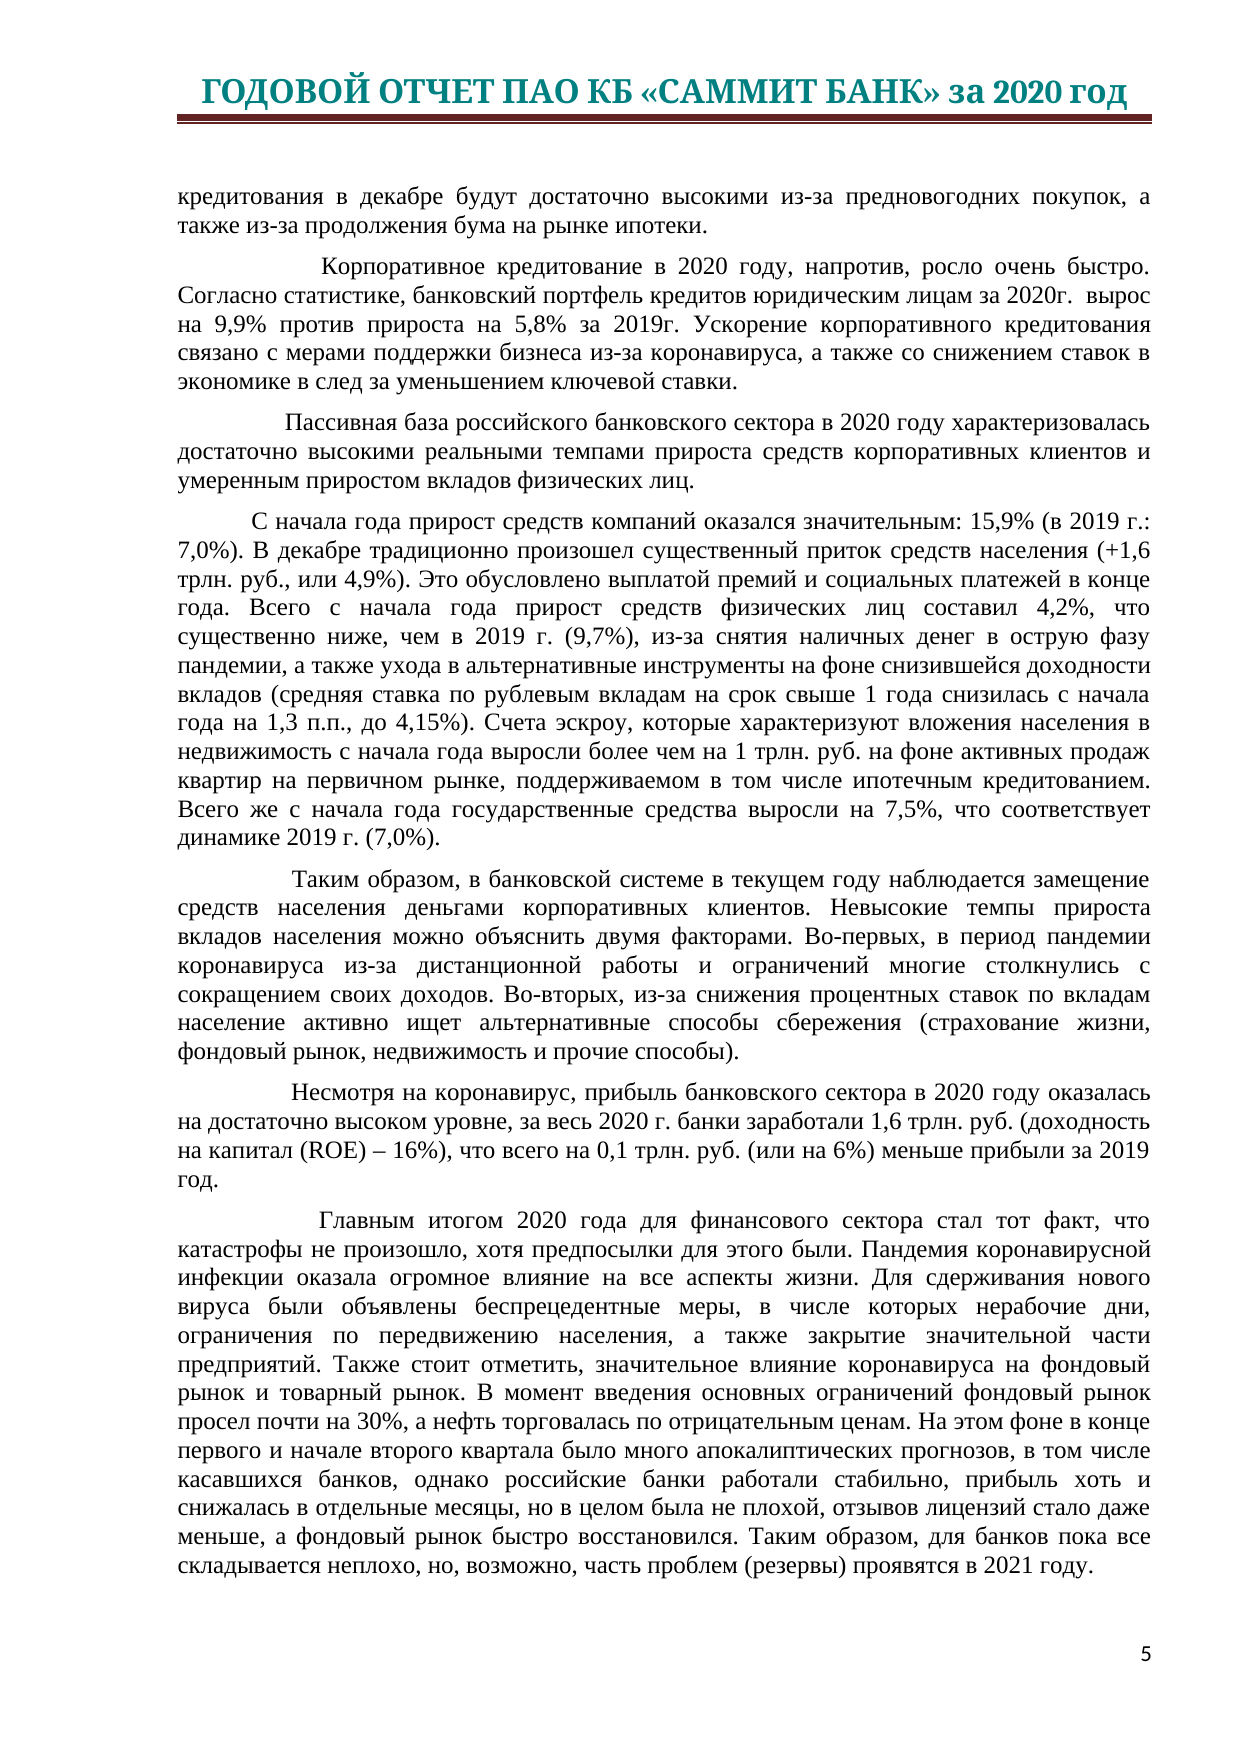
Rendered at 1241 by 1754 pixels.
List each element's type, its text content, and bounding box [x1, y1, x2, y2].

text Несмотря на коронавирус, прибыль банковского сектора в 2020 году оказалась на достаточно высоком уровне, за весь 2020 г. банки заработали 1,6 трлн. руб. (доходность на капитал (ROE) – 16%), что всего на 0,1 трлн. руб. (или на 6%) меньше прибыли за 2019 год. [177, 1077, 1152, 1192]
text Таким образом, в банковской системе в текущем году наблюдается замещение средств населения деньгами корпоративных клиентов. Невысокие темпы прироста вкладов населения можно объяснить двумя факторами. Во-первых, в период пандемии коронавируса из-за дистанционной работы и ограничений многие столкнулись с сокращением своих доходов. Во-вторых, из-за снижения процентных ставок по вкладам население активно ищет альтернативные способы сбережения (страхование жизни, фондовый рынок, недвижимость и прочие способы). [177, 864, 1152, 1065]
text Корпоративное кредитование в 2020 году, напротив, росло очень быстро. Согласно статистике, банковский портфель кредитов юридическим лицам за 2020г. вырос на 9,9% против прироста на 5,8% за 2019г. Ускорение корпоративного кредитования связано с мерами поддержки бизнеса из-за коронавируса, а также со снижением ставок в экономике в след за уменьшением ключевой ставки. [177, 251, 1152, 395]
text С начала года прирост средств компаний оказался значительным: 15,9% (в 2019 г.: 7,0%). В декабре традиционно произошел существенный приток средств населения (+1,6 трлн. руб., или 4,9%). Это обусловлено выплатой премий и социальных платежей в конце года. Всего с начала года прирост средств физических лиц составил 4,2%, что существенно ниже, чем в 2019 г. (9,7%), из-за снятия наличных денег в острую фазу пандемии, а также ухода в альтернативные инструменты на фоне снизившейся доходности вкладов (средняя ставка по рублевым вкладам на срок свыше 1 года снизилась с начала года на 1,3 п.п., до 4,15%). Счета эскроу, которые характеризуют вложения населения в недвижимость с начала года выросли более чем на 1 трлн. руб. на фоне активных продаж квартир на первичном рынке, поддерживаемом в том числе ипотечным кредитованием. Всего же с начала года государственные средства выросли на 7,5%, что соответствует динамике 2019 г. (7,0%). [177, 506, 1152, 851]
text Главным итогом 2020 года для финансового сектора стал тот факт, что катастрофы не произошло, хотя предпосылки для этого были. Пандемия коронавирусной инфекции оказала огромное влияние на все аспекты жизни. Для сдерживания нового вируса были объявлены беспрецедентные меры, в числе которых нерабочие дни, ограничения по передвижению населения, а также закрытие значительной части предприятий. Также стоит отметить, значительное влияние коронавируса на фондовый рынок и товарный рынок. В момент введения основных ограничений фондовый рынок просел почти на 30%, а нефть торговалась по отрицательным ценам. На этом фоне в конце первого и начале второго квартала было много апокалиптических прогнозов, в том числе касавшихся банков, однако российские банки работали стабильно, прибыль хоть и снижалась в отдельные месяцы, но в целом была не плохой, отзывов лицензий стало даже меньше, а фондовый рынок быстро восстановился. Таким образом, для банков пока все складывается неплохо, но, возможно, часть проблем (резервы) проявятся в 2021 году. [177, 1205, 1152, 1579]
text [177, 181, 1152, 239]
text Пассивная база российского банковского сектора в 2020 году характеризовалась достаточно высокими реальными темпами прироста средств корпоративных клиентов и умеренным приростом вкладов физических лиц. [177, 407, 1152, 494]
